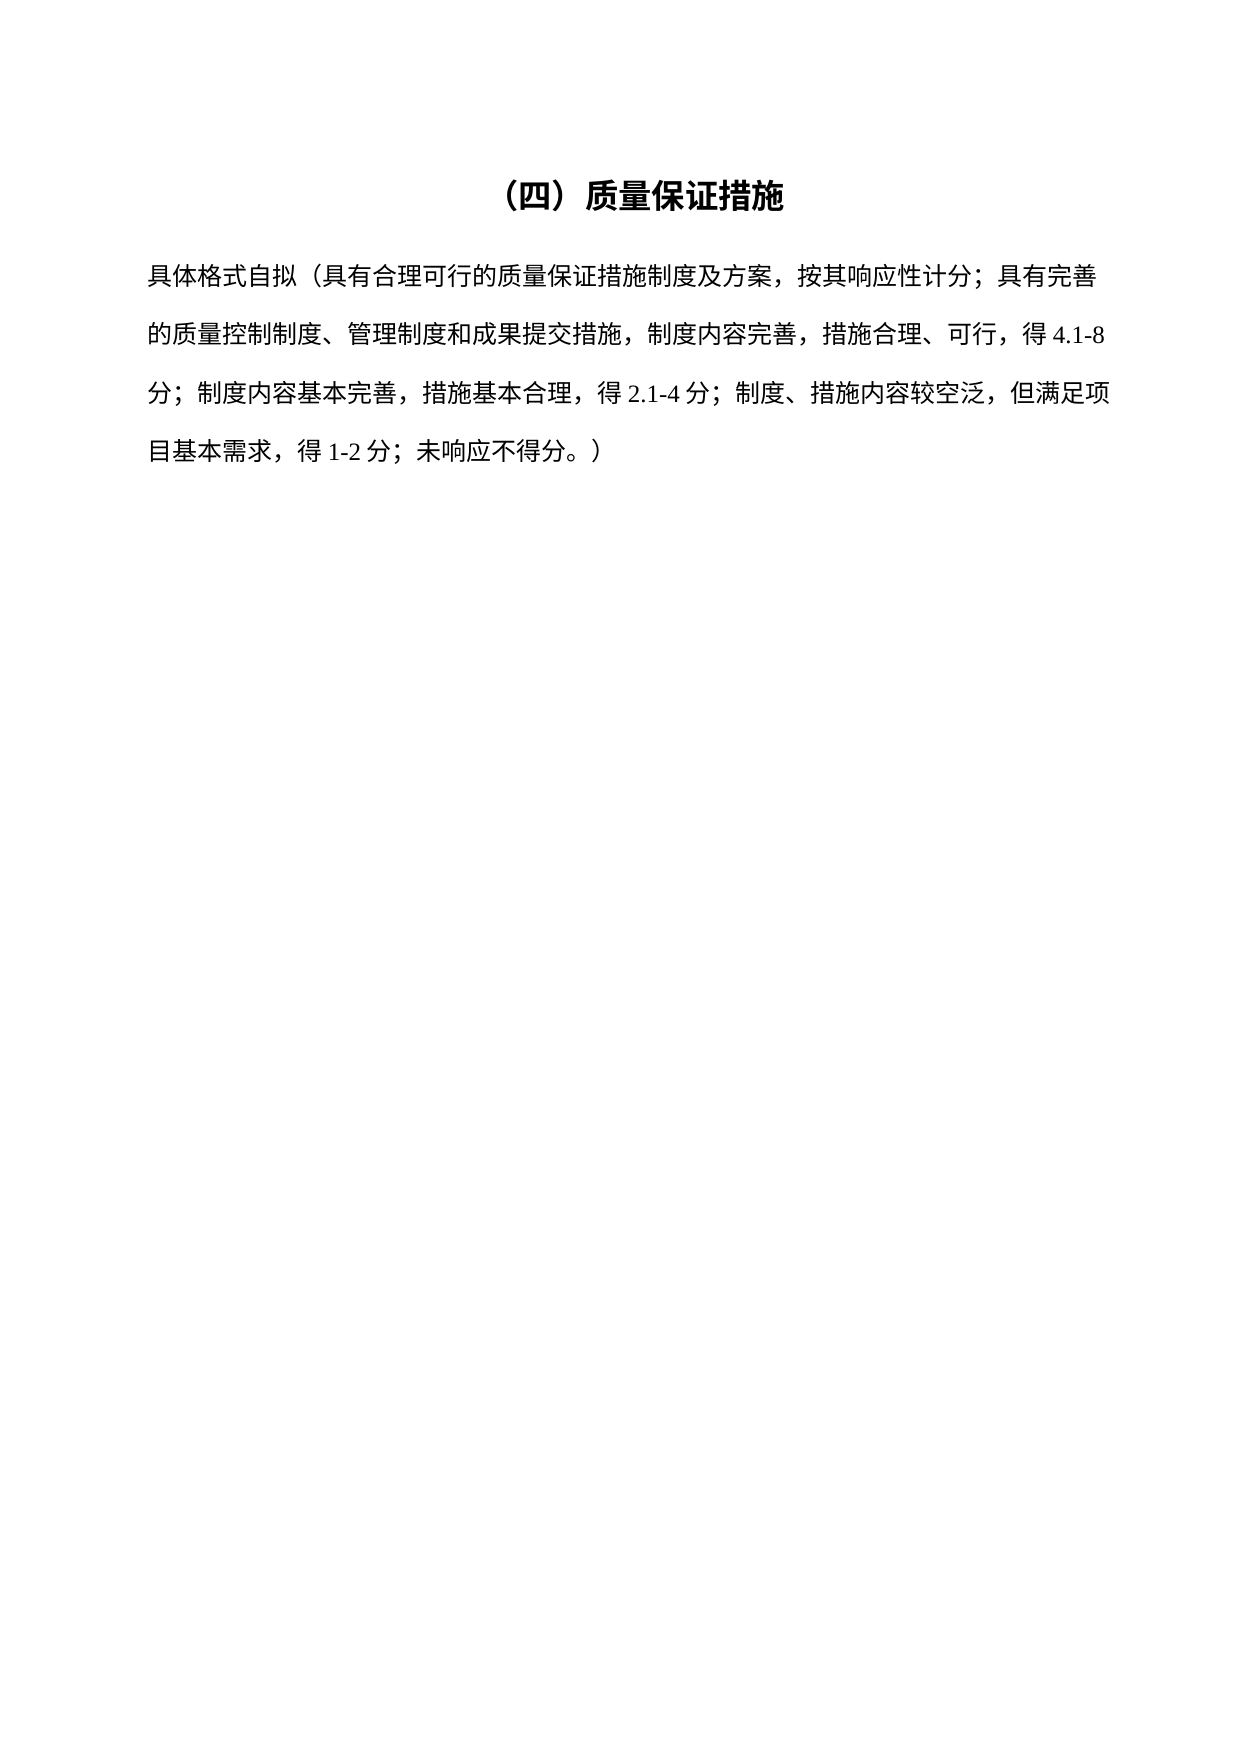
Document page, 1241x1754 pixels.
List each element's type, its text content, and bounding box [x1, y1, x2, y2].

subtitle 质量保证措施 [148, 159, 1122, 228]
text 具体格式自拟（具有合理可行的质量保证措施制度及方案，按其响应性计分；具有完善的质量控制制度、管理制度和成果提交措施，制度内容完善，措施合理、可行，得4.1-8分；制度内容基本完善，措施基本合理，得2.1-4分；制度、措施内容较空泛，但满足项目基本需求，得1-2分；未响应不得分。） [148, 239, 1122, 472]
